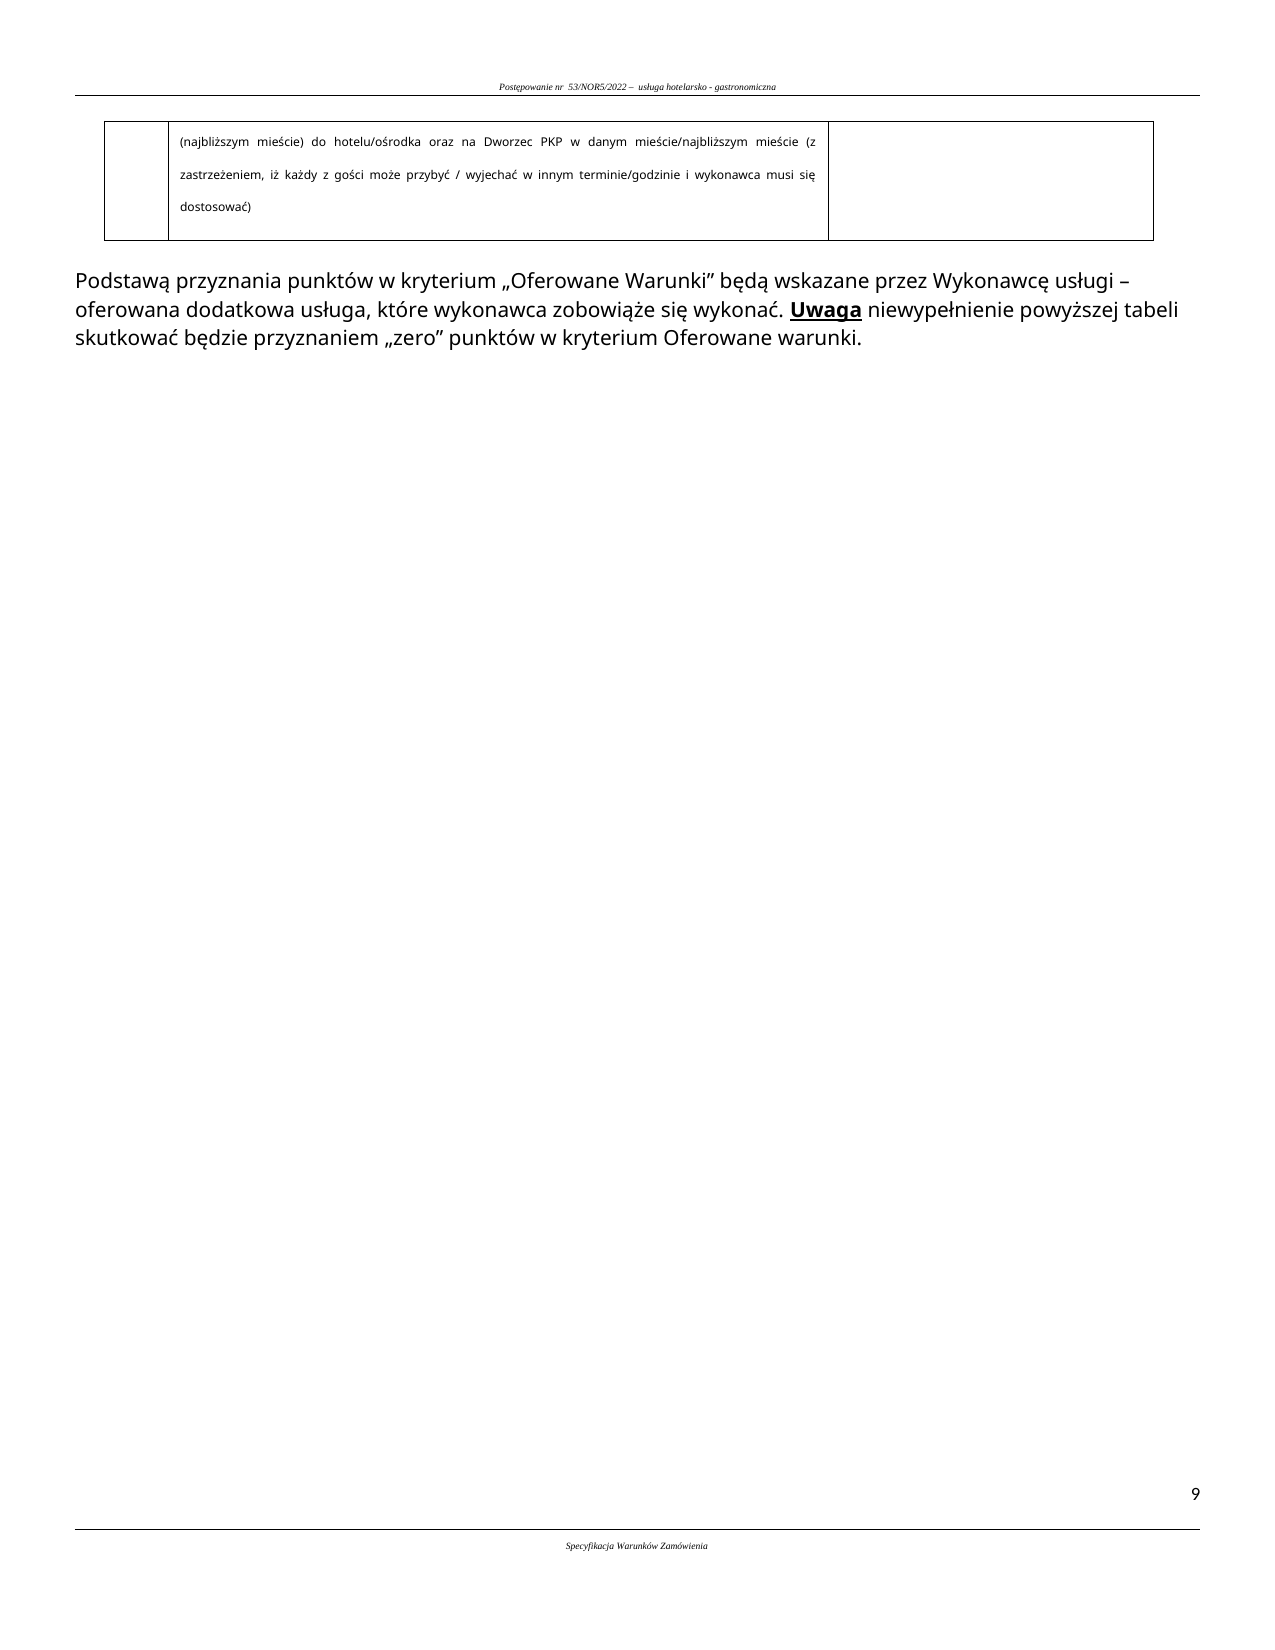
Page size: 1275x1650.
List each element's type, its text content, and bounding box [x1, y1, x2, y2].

table_cell 3. [105, 122, 168, 240]
table_cell [829, 122, 1153, 240]
text Podstawą przyznania punktów w kryterium „Oferowane Warunki” będą wskazane przez Wykonawcę usługi – oferowana dodatkowa usługa, które wykonawca zobowiąże się wykonać. Uwaga niewypełnienie powyższej tabeli skutkować będzie przyznaniem „zero” punktów w kryterium Oferowane warunki. [75, 267, 1200, 352]
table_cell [169, 122, 828, 240]
